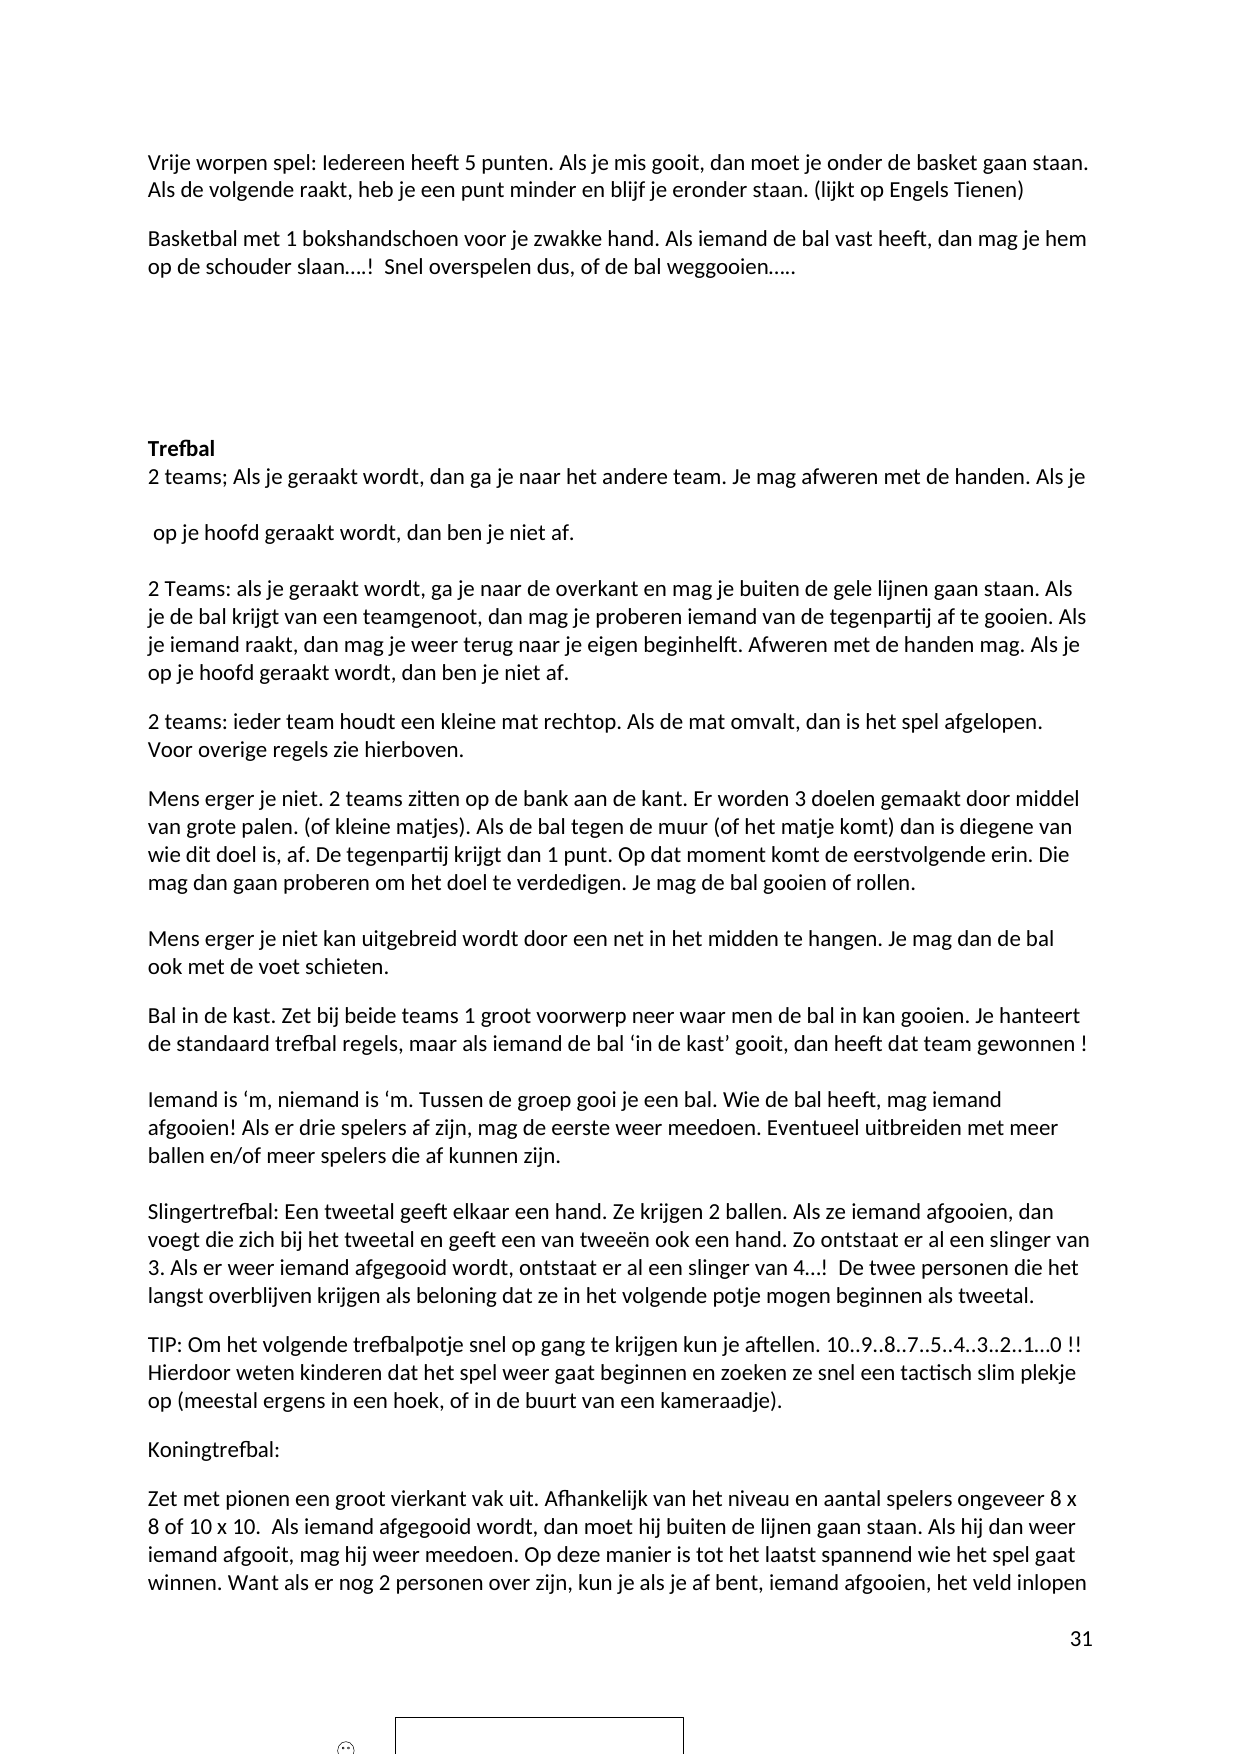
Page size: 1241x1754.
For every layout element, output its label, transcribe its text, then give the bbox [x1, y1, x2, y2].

text Koningtrefbal: [148, 1435, 1093, 1463]
text Mens erger je niet. 2 teams zitten op de bank aan de kant. Er worden 3 doelen gemaakt door middel van grote palen. (of kleine matjes). Als de bal tegen de muur (of het matje komt) dan is diegene van wie dit doel is, af. De tegenpartij krijgt dan 1 punt. Op dat moment komt de eerstvolgende erin. Die mag dan gaan proberen om het doel te verdedigen. Je mag de bal gooien of rollen. Mens erger je niet kan uitgebreid wordt door een net in het midden te hangen. Je mag dan de bal ook met de voet schieten. [148, 784, 1093, 980]
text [148, 1484, 1093, 1596]
text Trefbal 2 teams; Als je geraakt wordt, dan ga je naar het andere team. Je mag afweren met de handen. Als je op je hoofd geraakt wordt, dan ben je niet af. 2 Teams: als je geraakt wordt, ga je naar de overkant en mag je buiten de gele lijnen gaan staan. Als je de bal krijgt van een teamgenoot, dan mag je proberen iemand van de tegenpartij af te gooien. Als je iemand raakt, dan mag je weer terug naar je eigen beginhelft. Afweren met de handen mag. Als je op je hoofd geraakt wordt, dan ben je niet af. [148, 406, 1093, 686]
text Bal in de kast. Zet bij beide teams 1 groot voorwerp neer waar men de bal in kan gooien. Je hanteert de standaard trefbal regels, maar als iemand de bal ‘in de kast’ gooit, dan heeft dat team gewonnen ! Iemand is ‘m, niemand is ‘m. Tussen de groep gooi je een bal. Wie de bal heeft, mag iemand afgooien! Als er drie spelers af zijn, mag de eerste weer meedoen. Eventueel uitbreiden met meer ballen en/of meer spelers die af kunnen zijn. Slingertrefbal: Een tweetal geeft elkaar een hand. Ze krijgen 2 ballen. Als ze iemand afgooien, dan voegt die zich bij het tweetal en geeft een van tweeën ook een hand. Zo ontstaat er al een slinger van 3. Als er weer iemand afgegooid wordt, ontstaat er al een slinger van 4…! De twee personen die het langst overblijven krijgen als beloning dat ze in het volgende potje mogen beginnen als tweetal. [148, 1001, 1093, 1309]
text 2 teams: ieder team houdt een kleine mat rechtop. Als de mat omvalt, dan is het spel afgelopen. Voor overige regels zie hierboven. [148, 707, 1093, 763]
text TIP: Om het volgende trefbalpotje snel op gang te krijgen kun je aftellen. 10..9..8..7..5..4..3..2..1…0 !! Hierdoor weten kinderen dat het spel weer gaat beginnen en zoeken ze snel een tactisch slim plekje op (meestal ergens in een hoek, of in de buurt van een kameraadje). [148, 1330, 1093, 1414]
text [148, 148, 1093, 204]
text Basketbal met 1 bokshandschoen voor je zwakke hand. Als iemand de bal vast heeft, dan mag je hem op de schouder slaan….! Snel overspelen dus, of de bal weggooien….. [148, 224, 1093, 281]
